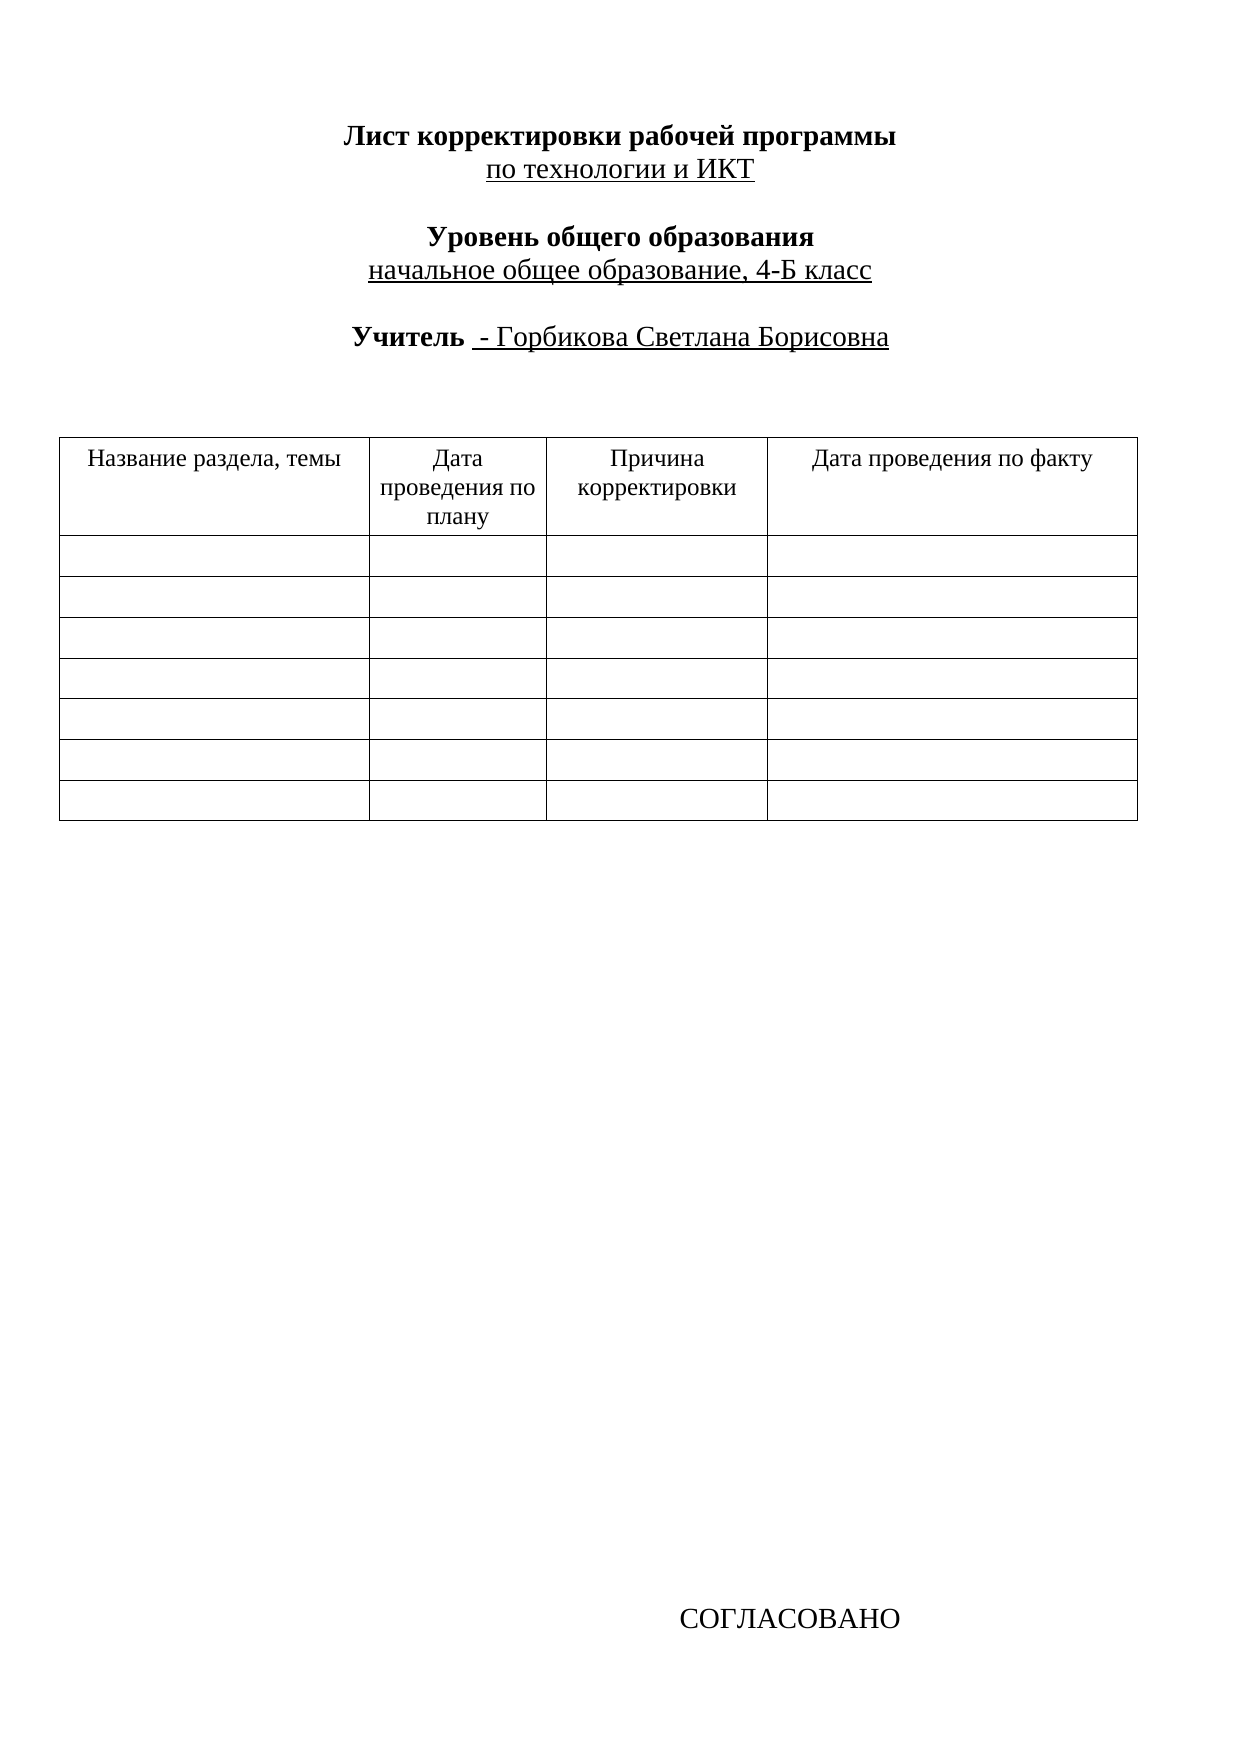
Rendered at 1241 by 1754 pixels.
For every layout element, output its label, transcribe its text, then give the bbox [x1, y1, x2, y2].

table_cell [60, 781, 369, 820]
table_cell [547, 536, 767, 576]
table_cell [547, 740, 767, 779]
table_cell [547, 659, 767, 698]
table_cell [60, 577, 369, 617]
text Учитель - Горбикова Светлана Борисовна [118, 319, 1122, 353]
table_header Дата проведения по факту [768, 438, 1137, 535]
table_cell [60, 699, 369, 739]
table_cell [370, 781, 546, 820]
table_cell [768, 618, 1137, 657]
text Уровень общего образования [118, 219, 1122, 252]
text начальное общее образование, 4-Б класс [118, 252, 1122, 286]
table_cell [547, 699, 767, 739]
table_header Причина корректировки [547, 438, 767, 535]
table_cell [370, 618, 546, 657]
table_cell [370, 577, 546, 617]
table_cell [768, 659, 1137, 698]
table_header Дата проведения по плану [370, 438, 546, 535]
table_header Название раздела, темы [60, 438, 369, 535]
table_cell [768, 536, 1137, 576]
table_cell [370, 536, 546, 576]
table_cell [768, 699, 1137, 739]
table_cell [768, 740, 1137, 779]
text Лист корректировки рабочей программы [118, 118, 1122, 152]
table_cell [547, 781, 767, 820]
table_cell [370, 699, 546, 739]
table_cell [768, 781, 1137, 820]
table_cell [60, 536, 369, 576]
table_cell [547, 577, 767, 617]
text СОГЛАСОВАНО [118, 1602, 1122, 1635]
table_cell [60, 740, 369, 779]
table_cell [768, 577, 1137, 617]
table_cell [60, 618, 369, 657]
table_cell [547, 618, 767, 657]
text по технологии и ИКТ [118, 152, 1122, 185]
table_cell [60, 659, 369, 698]
table_cell [370, 740, 546, 779]
table_cell [370, 659, 546, 698]
